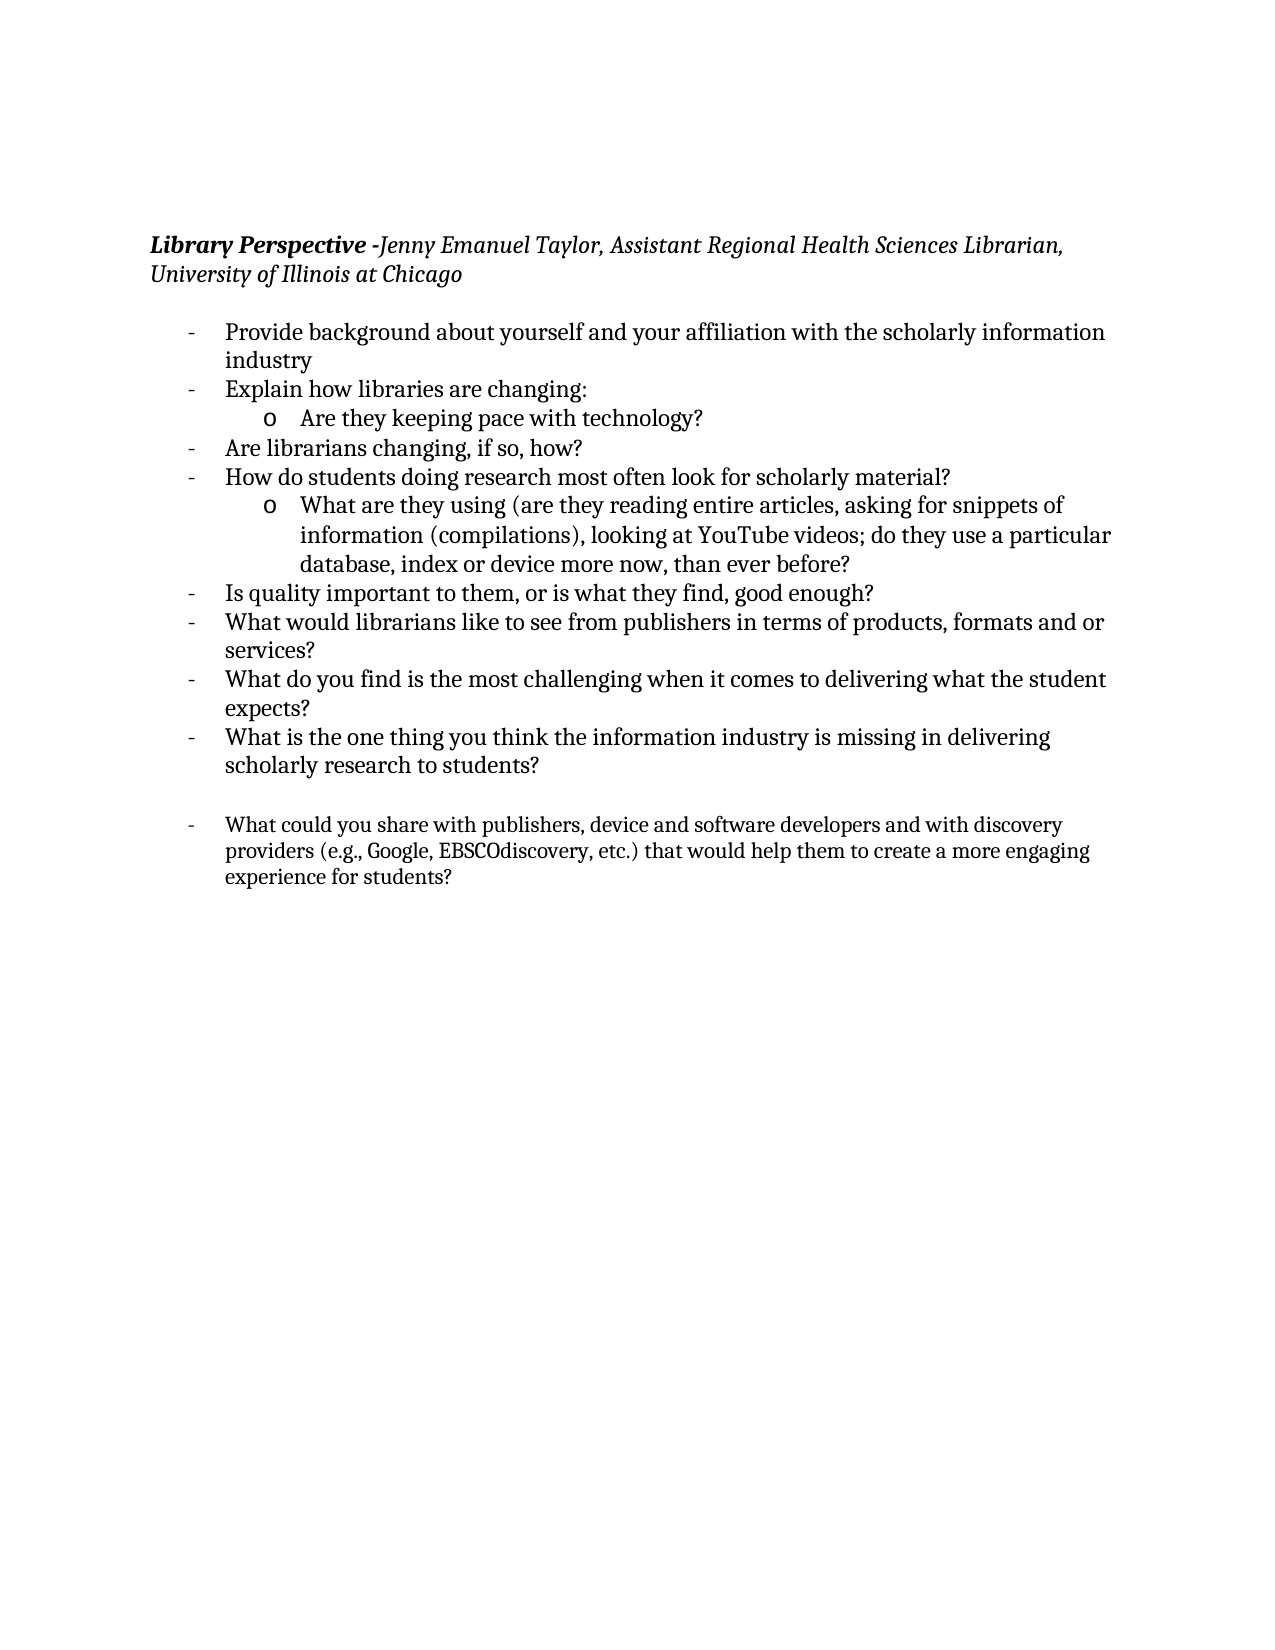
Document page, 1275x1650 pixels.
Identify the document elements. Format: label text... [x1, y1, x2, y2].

list Are librarians changing, if so, how? [187, 434, 1125, 463]
list What could you share with publishers, device and software developers and with discovery providers (e.g., Google, EBSCOdiscovery, etc.) that would help them to create a more engaging experience for students? [187, 811, 1125, 891]
list What is the one thing you think the information industry is missing in delivering scholarly research to students? [187, 723, 1125, 780]
list Is quality important to them, or is what they find, good enough? [187, 579, 1125, 608]
text Library Perspective -Jenny Emanuel Taylor, Assistant Regional Health Sciences Librarian, University of Illinois at Chicago [150, 231, 1125, 289]
list Explain how libraries are changing: [187, 375, 1125, 404]
list How do students doing research most often look for scholarly material? [187, 463, 1125, 491]
list Are they keeping pace with technology? [262, 404, 1125, 434]
list What are they using (are they reading entire articles, asking for snippets of information (compilations), looking at YouTube videos; do they use a particular database, index or device more now, than ever before? [262, 491, 1125, 579]
list What would librarians like to see from publishers in terms of products, formats and or services? [187, 608, 1125, 665]
list Provide background about yourself and your affiliation with the scholarly information industry [187, 318, 1125, 375]
list What do you find is the most challenging when it comes to delivering what the student expects? [187, 665, 1125, 723]
